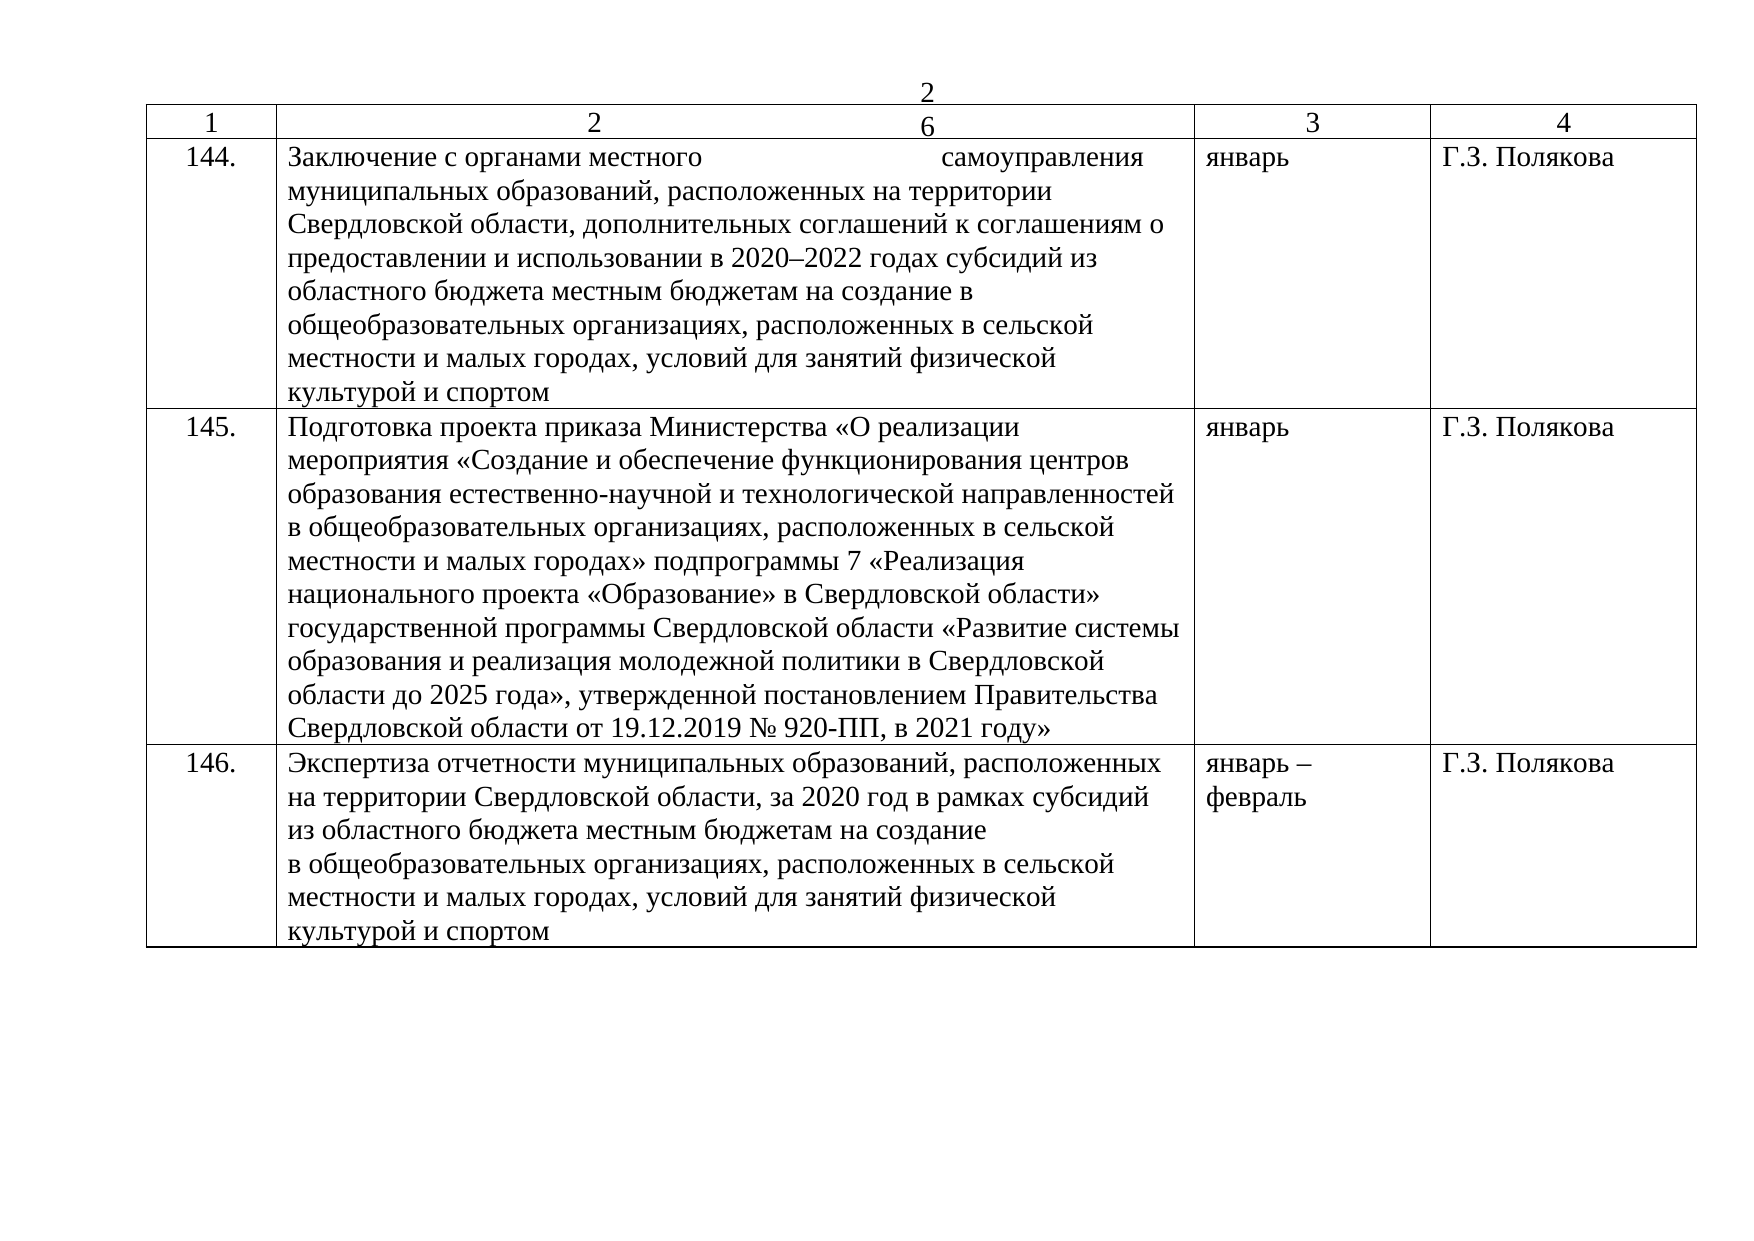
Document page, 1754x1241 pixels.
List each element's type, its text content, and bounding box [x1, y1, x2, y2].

table_cell Экспертиза отчетности муниципальных образований, расположенных на территории Свердловской области, за 2020 год в рамках субсидий из областного бюджета местным бюджетам на создание в общеобразовательных организациях, расположенных в сельской местности и малых городах, условий для занятий физической культурой и спортом [277, 745, 1194, 946]
table_cell Г.З. Полякова [1431, 409, 1696, 744]
table_header 4 [1431, 105, 1696, 138]
table_cell январь – февраль [1195, 745, 1430, 946]
table_cell [147, 139, 276, 408]
table_cell январь [1195, 139, 1430, 408]
table_cell [147, 409, 276, 744]
table_cell Г.З. Полякова [1431, 139, 1696, 408]
table_header 3 [1195, 105, 1430, 138]
table_cell [147, 745, 276, 946]
table_header 1 [147, 105, 276, 138]
table_cell Подготовка проекта приказа Министерства «О реализации мероприятия «Создание и обеспечение функционирования центров образования естественно-научной и технологической направленностей в общеобразовательных организациях, расположенных в сельской местности и малых городах» подпрограммы 7 «Реализация национального проекта «Образование» в Свердловской области» государственной программы Свердловской области «Развитие системы образования и реализация молодежной политики в Свердловской области до 2025 года», утвержденной постановлением Правительства Свердловской области от 19.12.2019 № 920-ПП, в 2021 году» [277, 409, 1194, 744]
table_cell Заключение с органами местного самоуправления муниципальных образований, расположенных на территории Свердловской области, дополнительных соглашений к соглашениям о предоставлении и использовании в 2020–2022 годах субсидий из областного бюджета местным бюджетам на создание в общеобразовательных организациях, расположенных в сельской местности и малых городах, условий для занятий физической культурой и спортом [277, 139, 1194, 408]
table_cell январь [1195, 409, 1430, 744]
table_cell Г.З. Полякова [1431, 745, 1696, 946]
table_header 2 [277, 105, 1194, 138]
